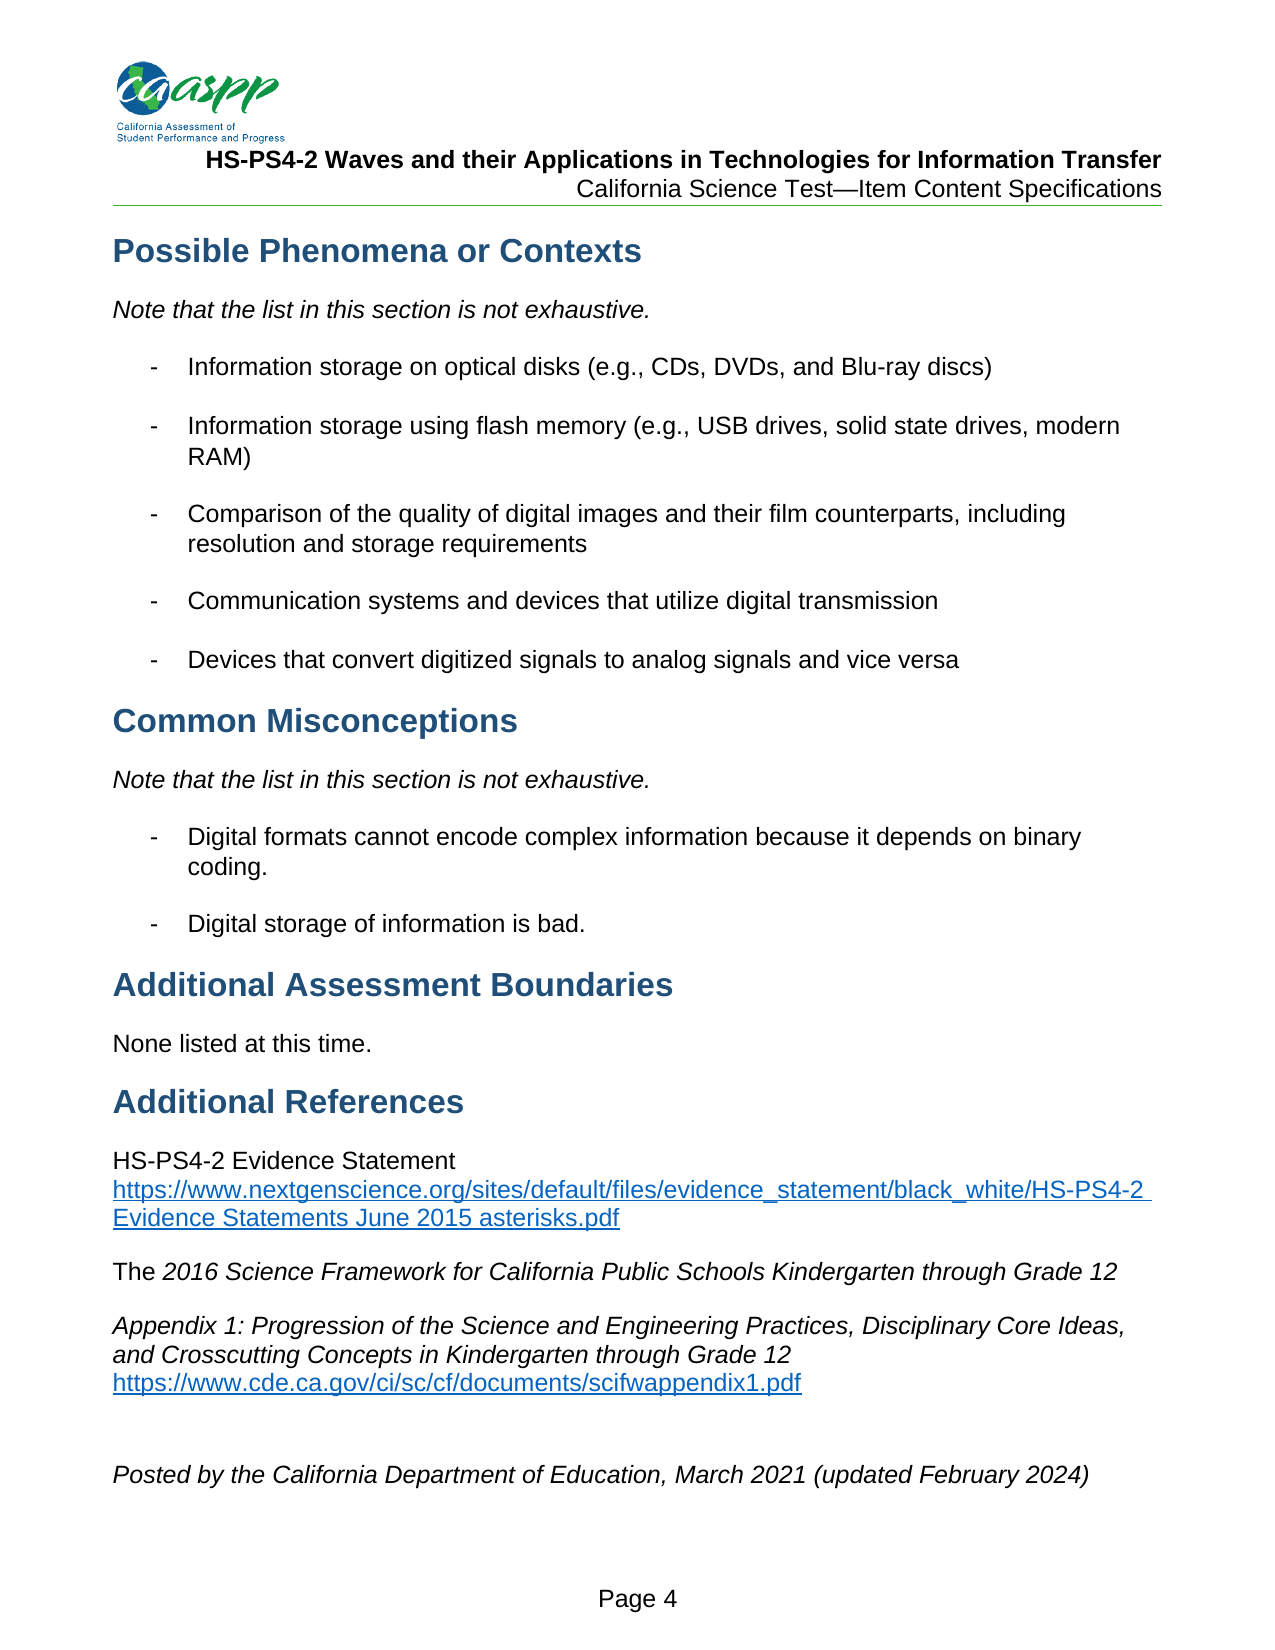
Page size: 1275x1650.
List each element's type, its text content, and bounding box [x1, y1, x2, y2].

subtitle Additional Assessment Boundaries [112, 965, 1162, 1004]
text Note that the list in this section is not exhaustive. [112, 764, 1162, 793]
text Digital storage of information is bad. [150, 906, 1162, 940]
text None listed at this time. [112, 1029, 1162, 1057]
picture [112, 60, 287, 146]
text The 2016 Science Framework for California Public Schools Kindergarten through Grade 12 [112, 1257, 1162, 1286]
text Information storage on optical disks (e.g., CDs, DVDs, and Blu-ray discs) [150, 348, 1162, 382]
text Posted by the California Department of Education, March 2021 (updated February 2024) [112, 1459, 1162, 1488]
text Note that the list in this section is not exhaustive. [112, 294, 1162, 323]
subtitle Common Misconceptions [112, 701, 1162, 739]
text HS-PS4-2 Evidence Statement https://www.nextgenscience.org/sites/default/files/evidence_statement/black_white/HS-PS4-2 Evidence Statements June 2015 asterisks.pdf [112, 1146, 1162, 1232]
text Digital formats cannot encode complex information because it depends on binary coding. [150, 818, 1162, 881]
text Appendix 1: Progression of the Science and Engineering Practices, Disciplinary Core Ideas, and Crosscutting Concepts in Kindergarten through Grade 12 https://www.cde.ca.gov/ci/sc/cf/documents/scifwappendix1.pdf [112, 1311, 1162, 1397]
text Comparison of the quality of digital images and their film counterparts, including resolution and storage requirements [150, 495, 1162, 558]
subtitle Possible Phenomena or Contexts [112, 231, 1162, 269]
text Communication systems and devices that utilize digital transmission [150, 583, 1162, 617]
subtitle Additional References [112, 1082, 1162, 1121]
text Information storage using flash memory (e.g., USB drives, solid state drives, modern RAM) [150, 407, 1162, 470]
text Devices that convert digitized signals to analog signals and vice versa [150, 642, 1162, 676]
